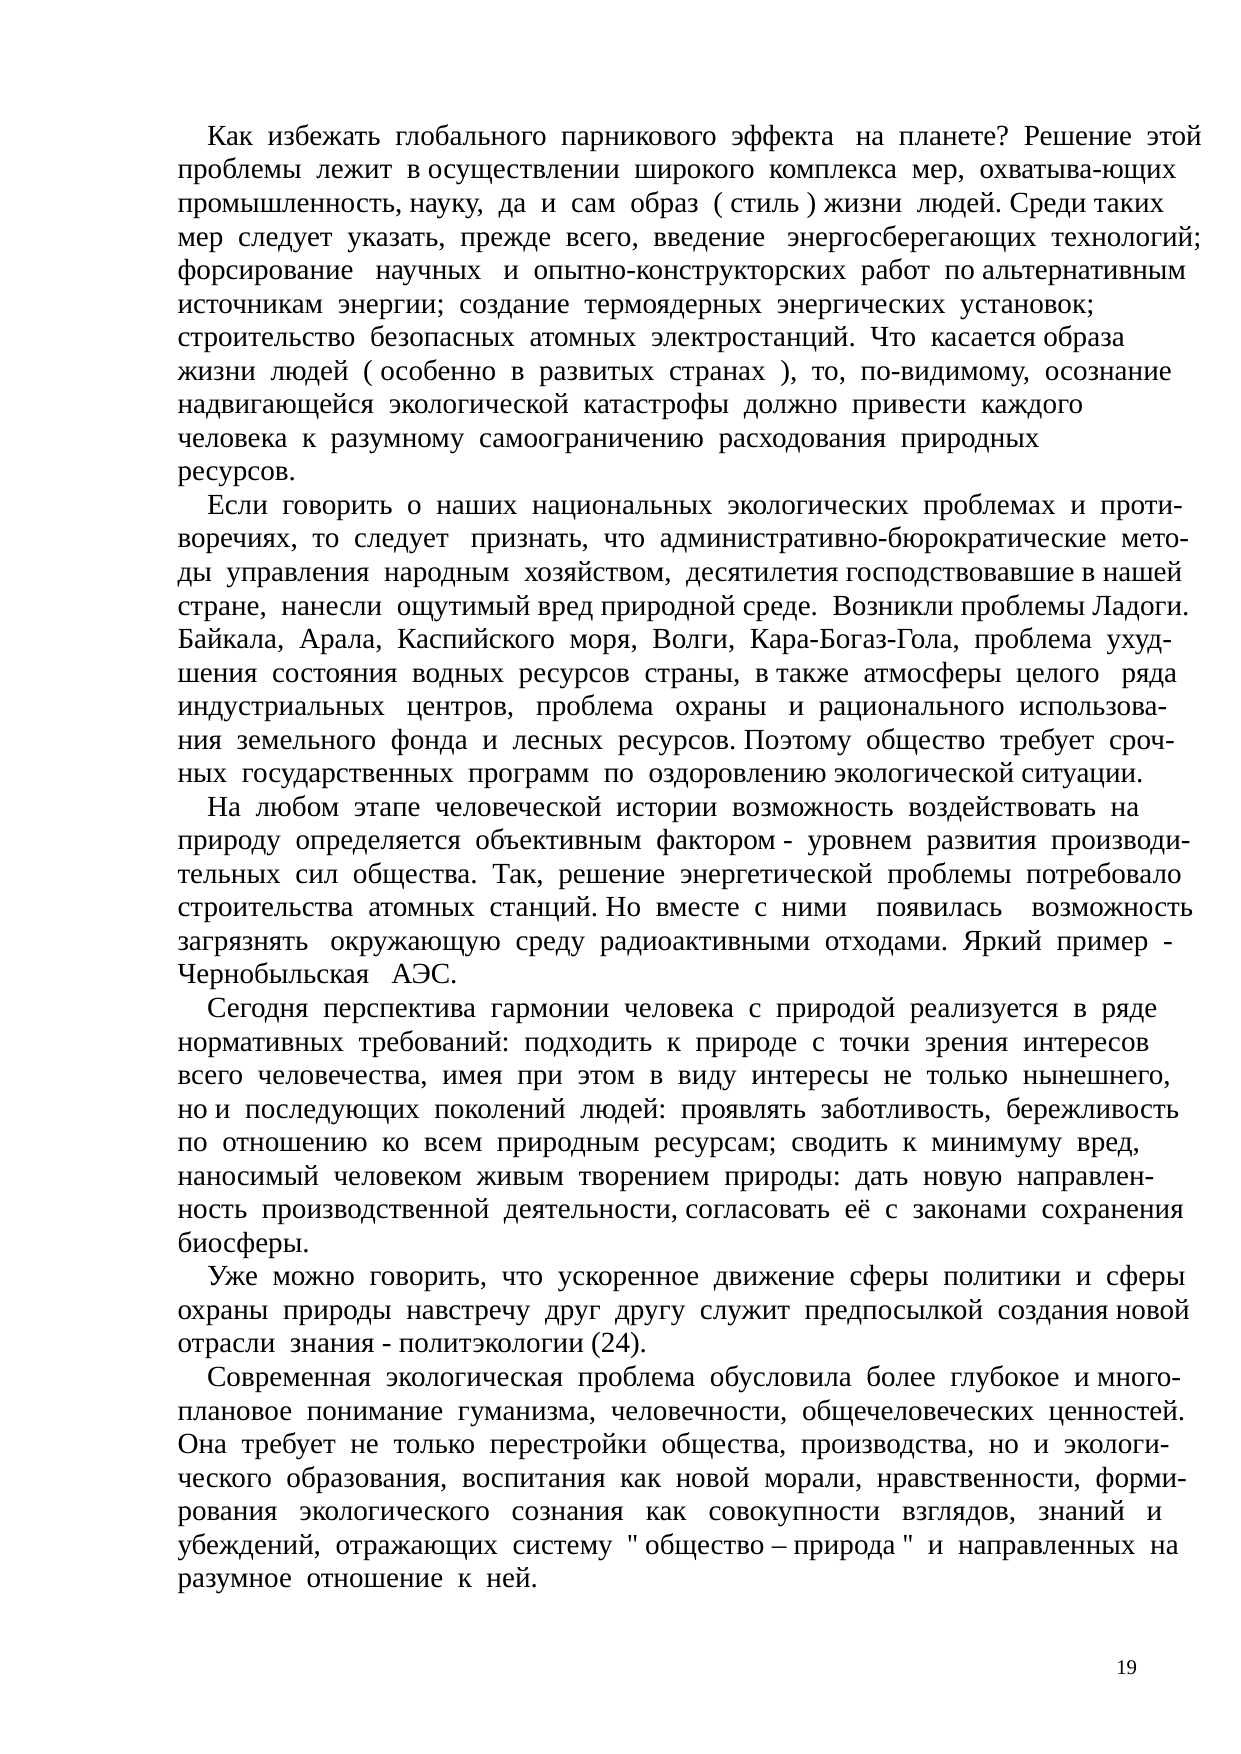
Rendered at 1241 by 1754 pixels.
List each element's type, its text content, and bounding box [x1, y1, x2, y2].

text Сегодня перспектива гармонии человека с природой реализуется в ряде нормативных требований: подходить к природе с точки зрения интересов всего человечества, имея при этом в виду интересы не только нынешнего, но и последующих поколений людей: проявлять заботливость, бережливость по отношению ко всем природным ресурсам; сводить к минимуму вред, наносимый человеком живым творением природы: дать новую направлен-ность производственной деятельности, согласовать её с законами сохранения биосферы. [177, 990, 1206, 1258]
text ресурсов. [177, 453, 1206, 487]
text Как избежать глобального парникового эффекта на планете? Решение этой проблемы лежит в осуществлении широкого комплекса мер, охватыва-ющих промышленность, науку, да и сам образ ( стиль ) жизни людей. Среди таких мер следует указать, прежде всего, введение энергосберегающих технологий; форсирование научных и опытно-конструкторских работ по альтернативным источникам энергии; создание термоядерных энергических установок; строительство безопасных атомных электростанций. Что касается образа жизни людей ( особенно в развитых странах ), то, по-видимому, осознание надвигающейся экологической катастрофы должно привести каждого человека к разумному самоограничению расходования природных [177, 118, 1206, 453]
text Современная экологическая проблема обусловила более глубокое и много-плановое понимание гуманизма, человечности, общечеловеческих ценностей. Она требует не только перестройки общества, производства, но и экологи-ческого образования, воспитания как новой морали, нравственности, форми-рования экологического сознания как совокупности взглядов, знаний и убеждений, отражающих систему '' общество – природа '' и направленных на разумное отношение к ней. [177, 1359, 1206, 1594]
text Уже можно говорить, что ускоренное движение сферы политики и сферы охраны природы навстречу друг другу служит предпосылкой создания новой отрасли знания - политэкологии (24). [177, 1258, 1206, 1359]
text Если говорить о наших национальных экологических проблемах и проти-воречиях, то следует признать, что административно-бюрократические мето-ды управления народным хозяйством, десятилетия господствовавшие в нашей стране, нанесли ощутимый вред природной среде. Возникли проблемы Ладоги. Байкала, Арала, Каспийского моря, Волги, Кара-Богаз-Гола, проблема ухуд-шения состояния водных ресурсов страны, в также атмосферы целого ряда индустриальных центров, проблема охраны и рационального использова-ния земельного фонда и лесных ресурсов. Поэтому общество требует сроч-ных государственных программ по оздоровлению экологической ситуации. [177, 487, 1206, 789]
text На любом этапе человеческой истории возможность воздействовать на природу определяется объективным фактором - уровнем развития производи-тельных сил общества. Так, решение энергетической проблемы потребовало строительства атомных станций. Но вместе с ними появилась возможность загрязнять окружающую среду радиоактивными отходами. Яркий пример - Чернобыльская АЭС. [177, 789, 1206, 990]
